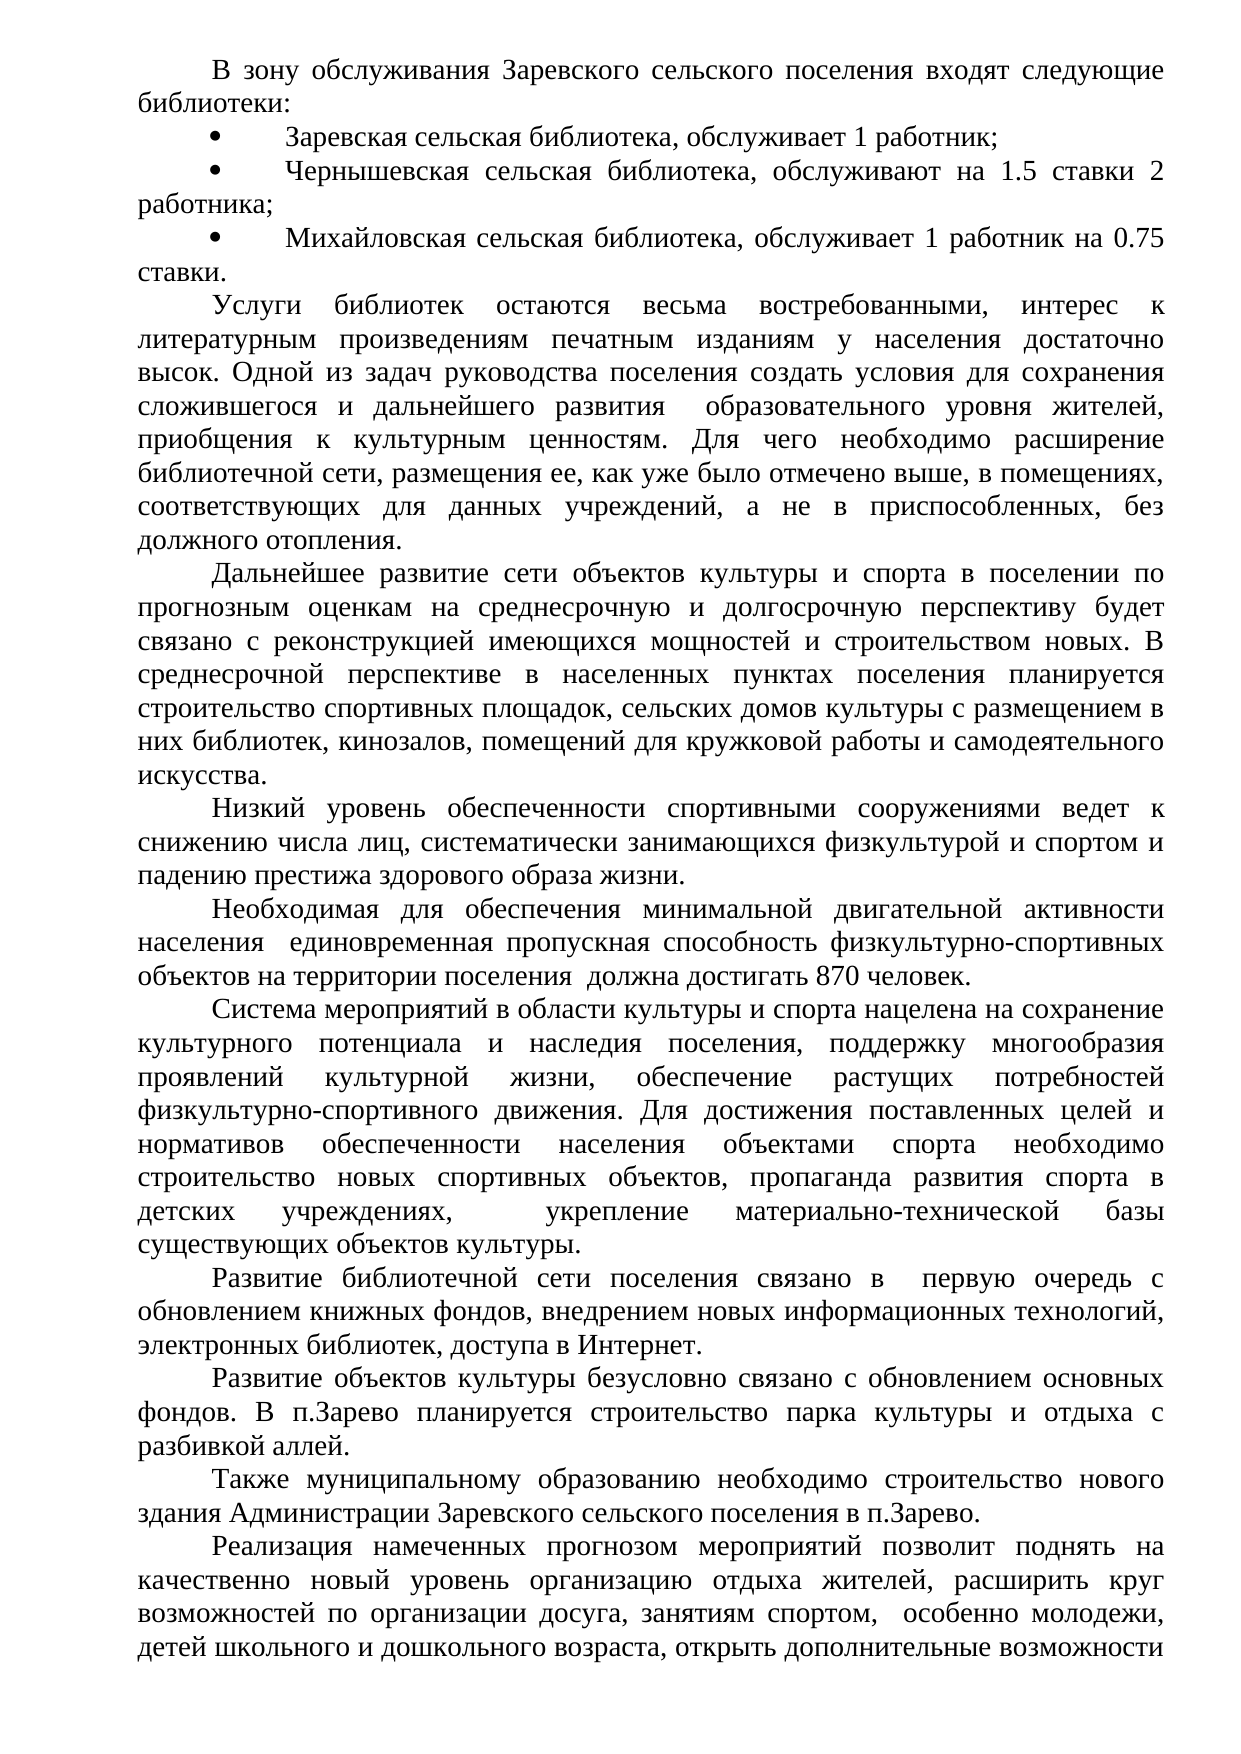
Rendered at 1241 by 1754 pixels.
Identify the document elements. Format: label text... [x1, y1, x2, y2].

list Заревская сельская библиотека, обслуживает 1 работник; [137, 119, 1165, 153]
text Низкий уровень обеспеченности спортивными сооружениями ведет к снижению числа лиц, систематически занимающихся физкультурой и спортом и падению престижа здорового образа жизни. [137, 790, 1165, 891]
list Чернышевская сельская библиотека, обслуживают на 1.5 ставки 2 работника; [137, 153, 1165, 220]
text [137, 1528, 1165, 1662]
text Услуги библиотек остаются весьма востребованными, интерес к литературным произведениям печатным изданиям у населения достаточно высок. Одной из задач руководства поселения создать условия для сохранения сложившегося и дальнейшего развития образовательного уровня жителей, приобщения к культурным ценностям. Для чего необходимо расширение библиотечной сети, размещения ее, как уже было отмечено выше, в помещениях, соответствующих для данных учреждений, а не в приспособленных, без должного отопления. [137, 287, 1165, 556]
text Также муниципальному образованию необходимо строительство нового здания Администрации Заревского сельского поселения в п.Зарево. [137, 1461, 1165, 1528]
text Развитие библиотечной сети поселения связано в первую очередь с обновлением книжных фондов, внедрением новых информационных технологий, электронных библиотек, доступа в Интернет. [137, 1260, 1165, 1361]
text В зону обслуживания Заревского сельского поселения входят следующие библиотеки: [137, 52, 1165, 119]
text Система мероприятий в области культуры и спорта нацелена на сохранение культурного потенциала и наследия поселения, поддержку многообразия проявлений культурной жизни, обеспечение растущих потребностей физкультурно-спортивного движения. Для достижения поставленных целей и нормативов обеспеченности населения объектами спорта необходимо строительство новых спортивных объектов, пропаганда развития спорта в детских учреждениях, укрепление материально-технической базы существующих объектов культуры. [137, 992, 1165, 1260]
text Развитие объектов культуры безусловно связано с обновлением основных фондов. В п.Зарево планируется строительство парка культуры и отдыха с разбивкой аллей. [137, 1361, 1165, 1461]
list Михайловская сельская библиотека, обслуживает 1 работник на 0.75 ставки. [137, 220, 1165, 287]
text Необходимая для обеспечения минимальной двигательной активности населения единовременная пропускная способность физкультурно-спортивных объектов на территории поселения должна достигать 870 человек. [137, 891, 1165, 992]
text Дальнейшее развитие сети объектов культуры и спорта в поселении по прогнозным оценкам на среднесрочную и долгосрочную перспективу будет связано с реконструкцией имеющихся мощностей и строительством новых. В среднесрочной перспективе в населенных пунктах поселения планируется строительство спортивных площадок, сельских домов культуры с размещением в них библиотек, кинозалов, помещений для кружковой работы и самодеятельного искусства. [137, 556, 1165, 790]
